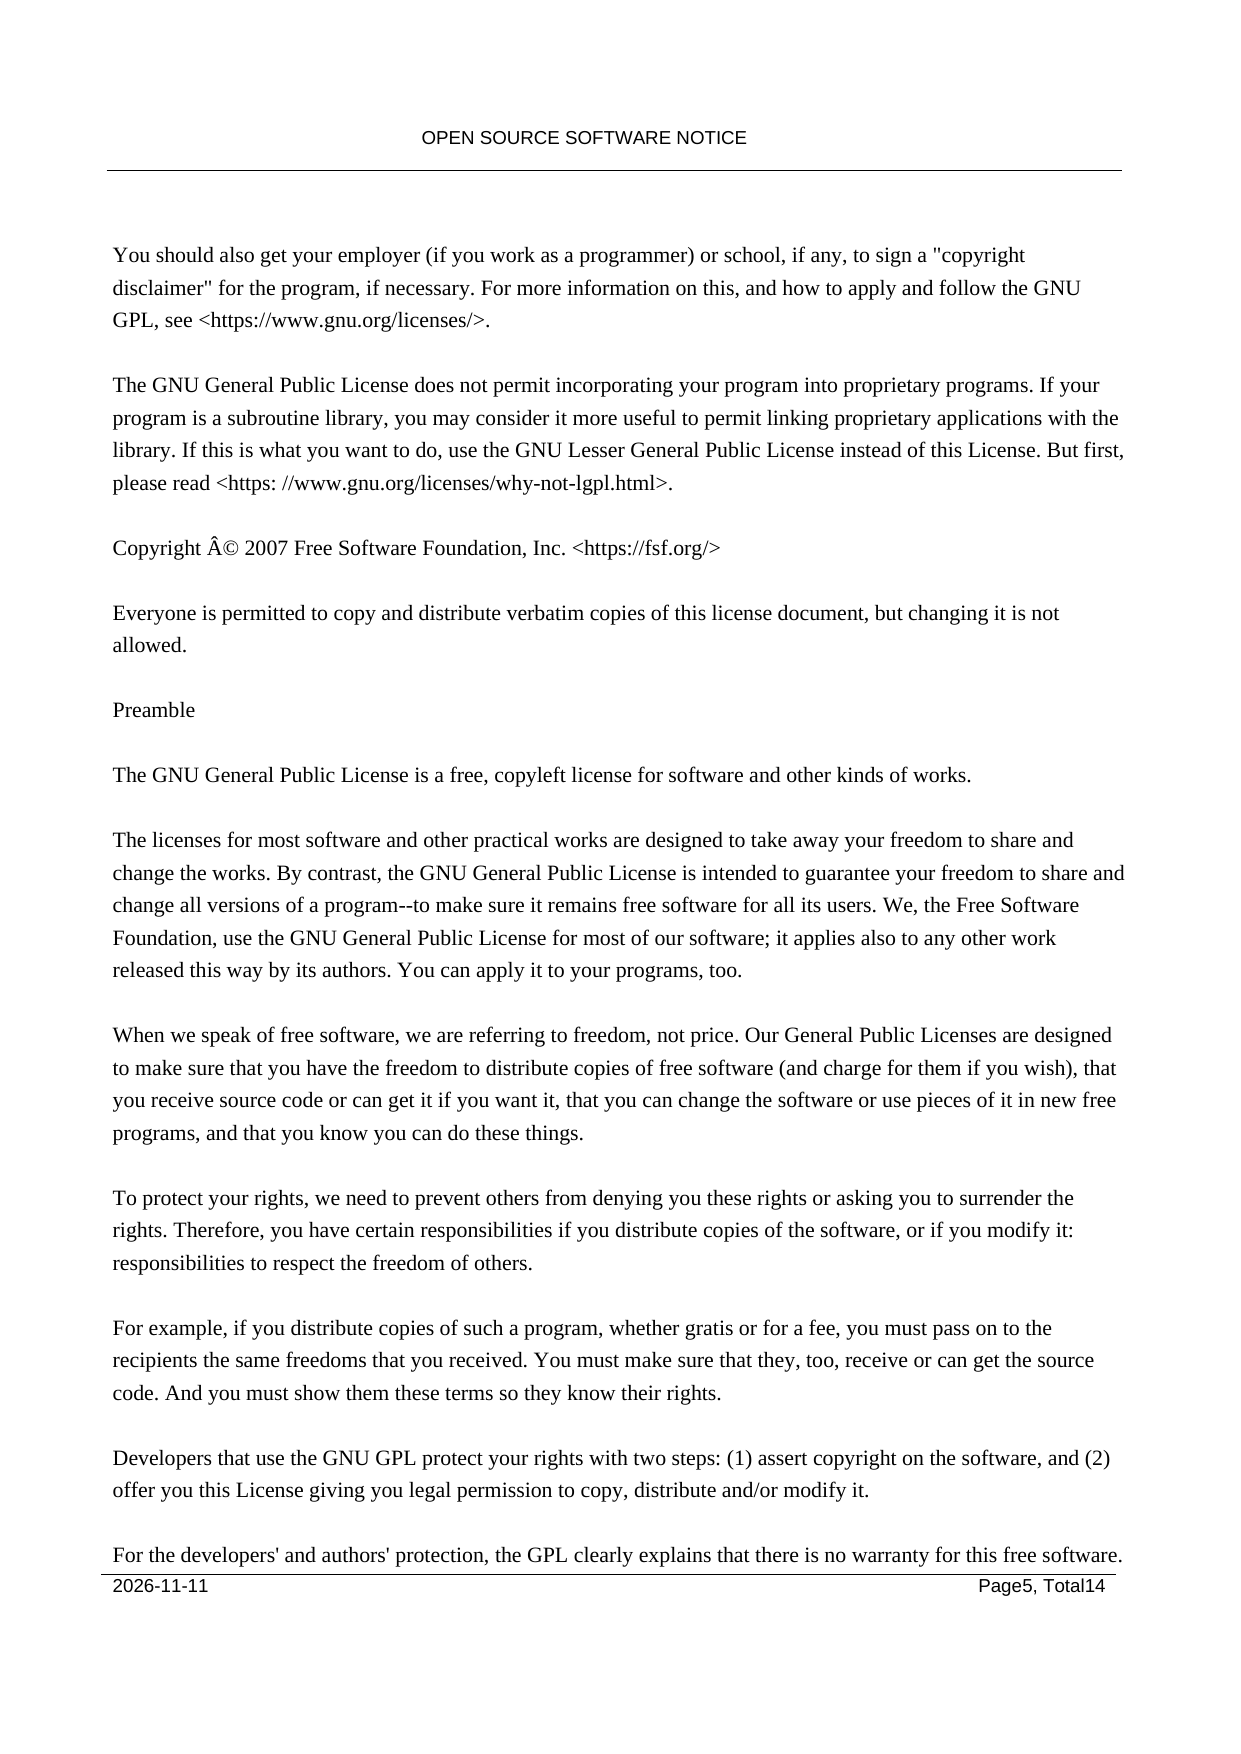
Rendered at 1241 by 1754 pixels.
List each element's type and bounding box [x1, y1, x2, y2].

text [112, 206, 1128, 1571]
